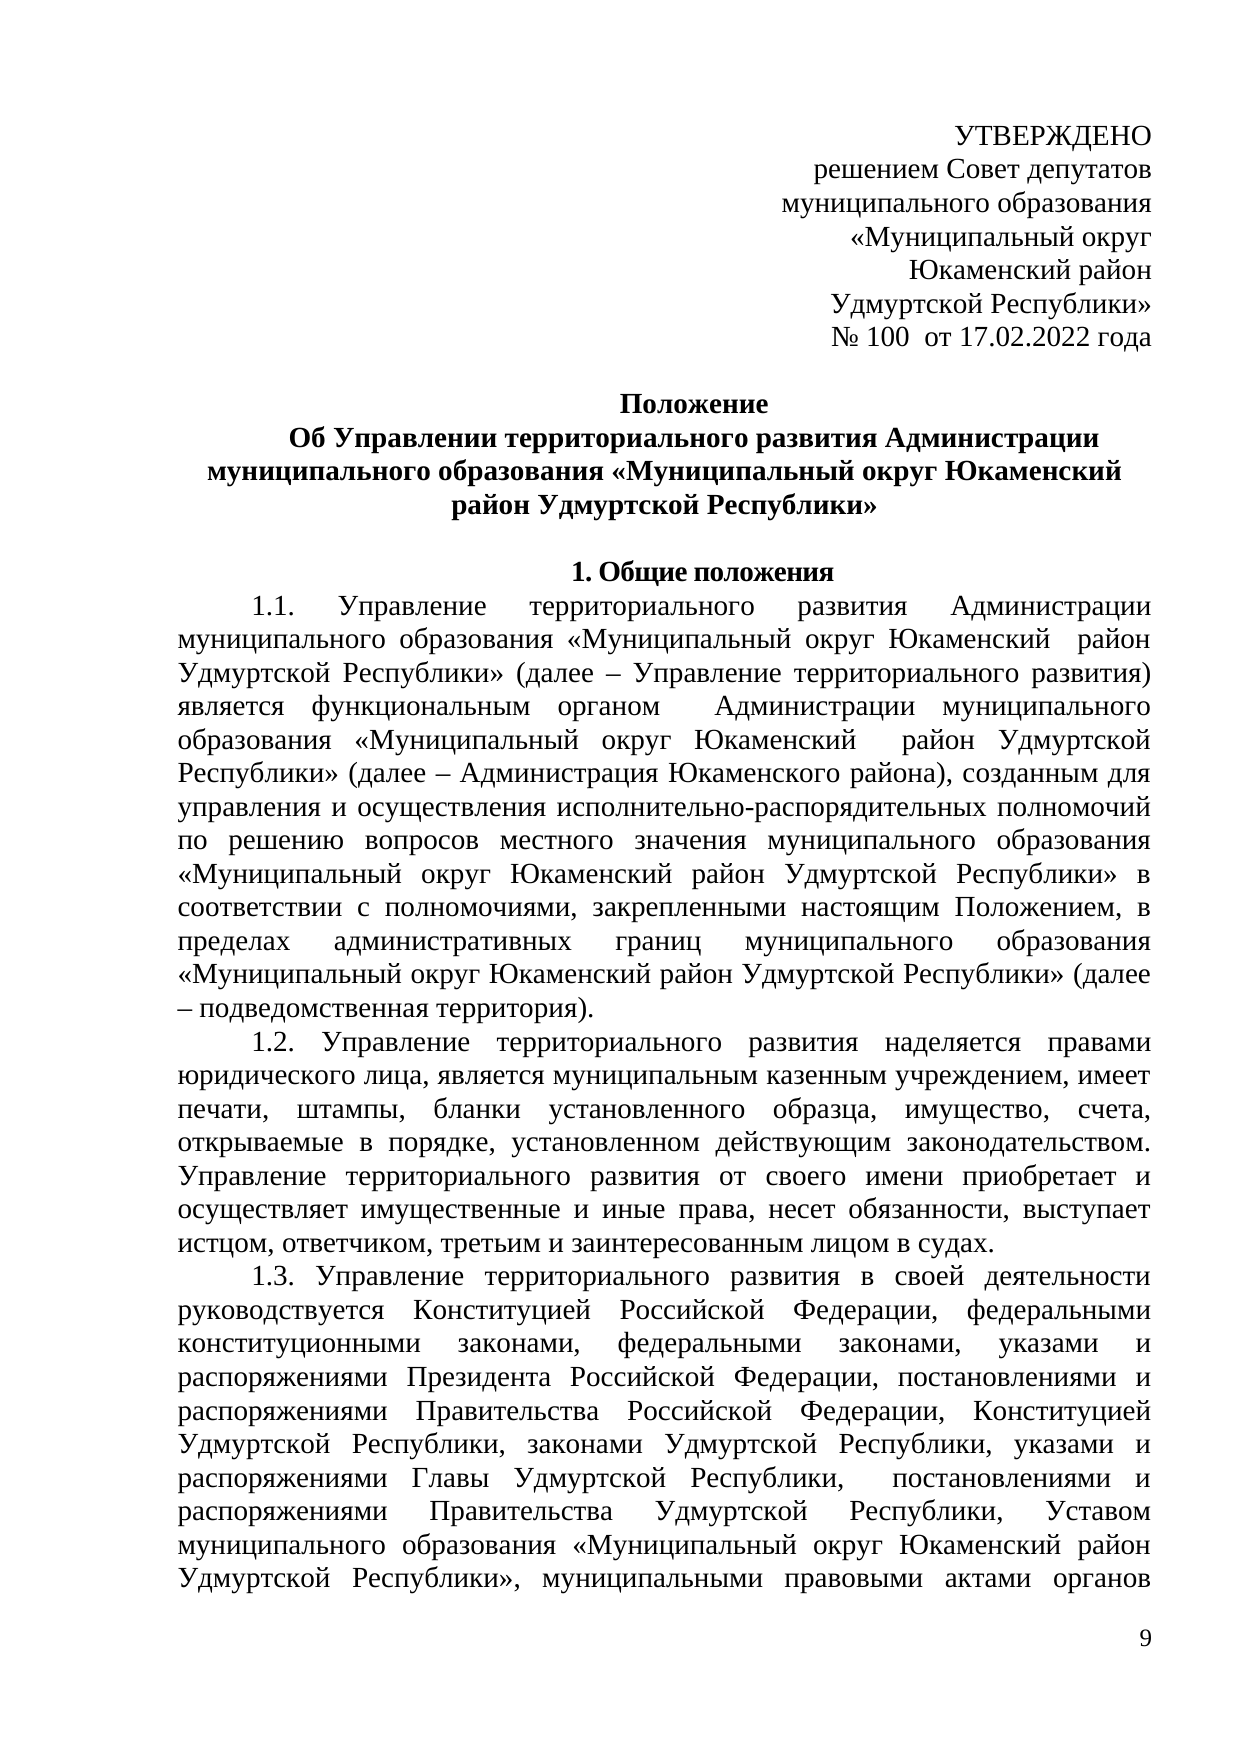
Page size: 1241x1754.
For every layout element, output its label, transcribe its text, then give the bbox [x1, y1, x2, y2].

text УТВЕРЖДЕНО [177, 118, 1152, 152]
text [177, 1258, 1152, 1594]
text решением Совет депутатов [177, 152, 1152, 185]
text № 100 от 17.02.2022 года [177, 319, 1152, 353]
text 1.1. Управление территориального развития Администрации муниципального образования «Муниципальный округ Юкаменский район Удмуртской Республики» (далее – Управление территориального развития) является функциональным органом Администрации муниципального образования «Муниципальный округ Юкаменский район Удмуртской Республики» (далее – Администрация Юкаменского района), созданным для управления и осуществления исполнительно-распорядительных полномочий по решению вопросов местного значения муниципального образования «Муниципальный округ Юкаменский район Удмуртской Республики» в соответствии с полномочиями, закрепленными настоящим Положением, в пределах административных границ муниципального образования «Муниципальный округ Юкаменский район Удмуртской Республики» (далее – подведомственная территория). [177, 588, 1152, 1024]
text «Муниципальный округ [177, 219, 1152, 252]
text Положение [177, 386, 1152, 420]
text 1.2. Управление территориального развития наделяется правами юридического лица, является муниципальным казенным учреждением, имеет печати, штампы, бланки установленного образца, имущество, счета, открываемые в порядке, установленном действующим законодательством. Управление территориального развития от своего имени приобретает и осуществляет имущественные и иные права, несет обязанности, выступает истцом, ответчиком, третьим и заинтересованным лицом в судах. [177, 1024, 1152, 1258]
text Об Управлении территориального развития Администрации муниципального образования «Муниципальный округ Юкаменский район Удмуртской Республики» [177, 420, 1152, 521]
text 1. Общие положения [177, 554, 1154, 588]
text муниципального образования [177, 185, 1152, 219]
text Юкаменский район [177, 252, 1152, 286]
text Удмуртской Республики» [177, 286, 1152, 319]
